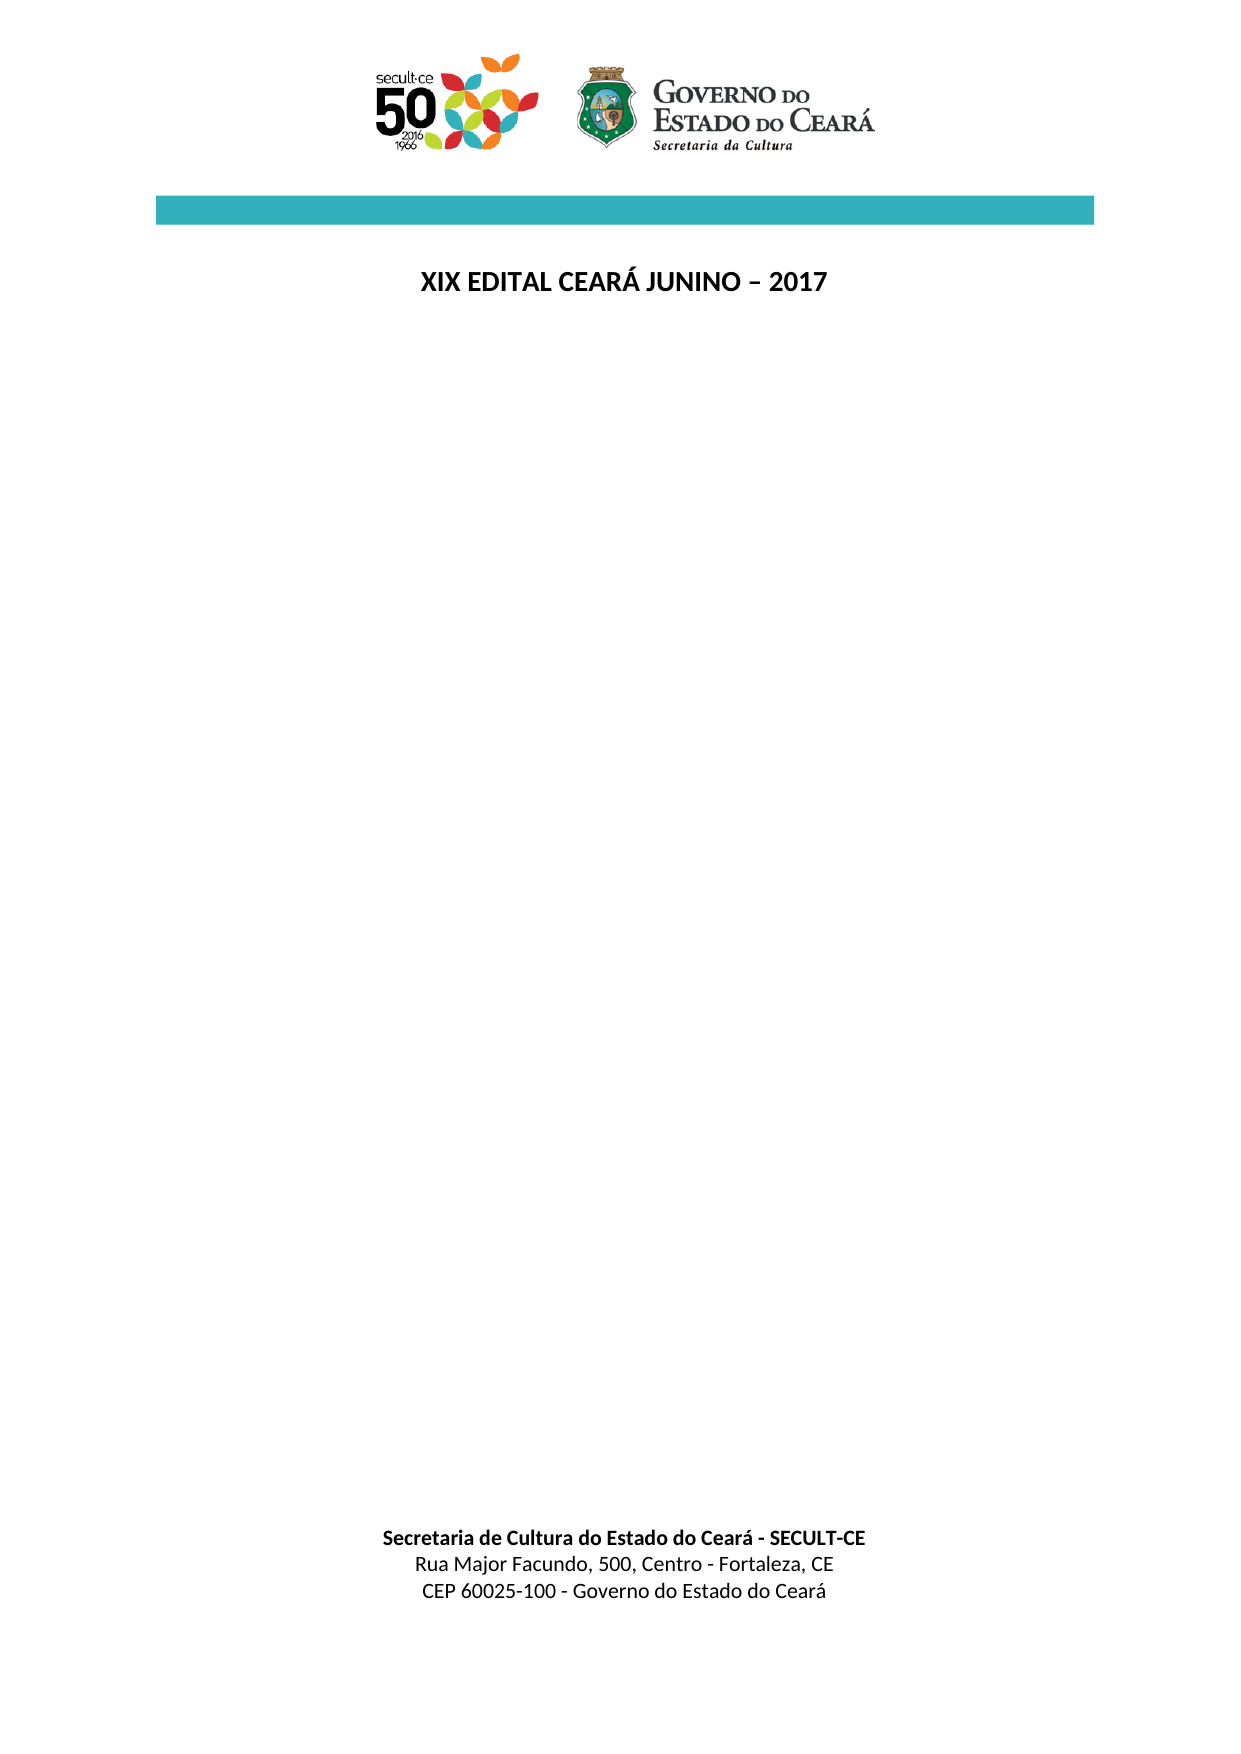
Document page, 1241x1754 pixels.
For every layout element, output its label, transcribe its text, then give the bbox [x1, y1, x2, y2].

text XIX EDITAL CEARÁ JUNINO – 2017 [127, 263, 1122, 299]
picture [154, 0, 1095, 225]
